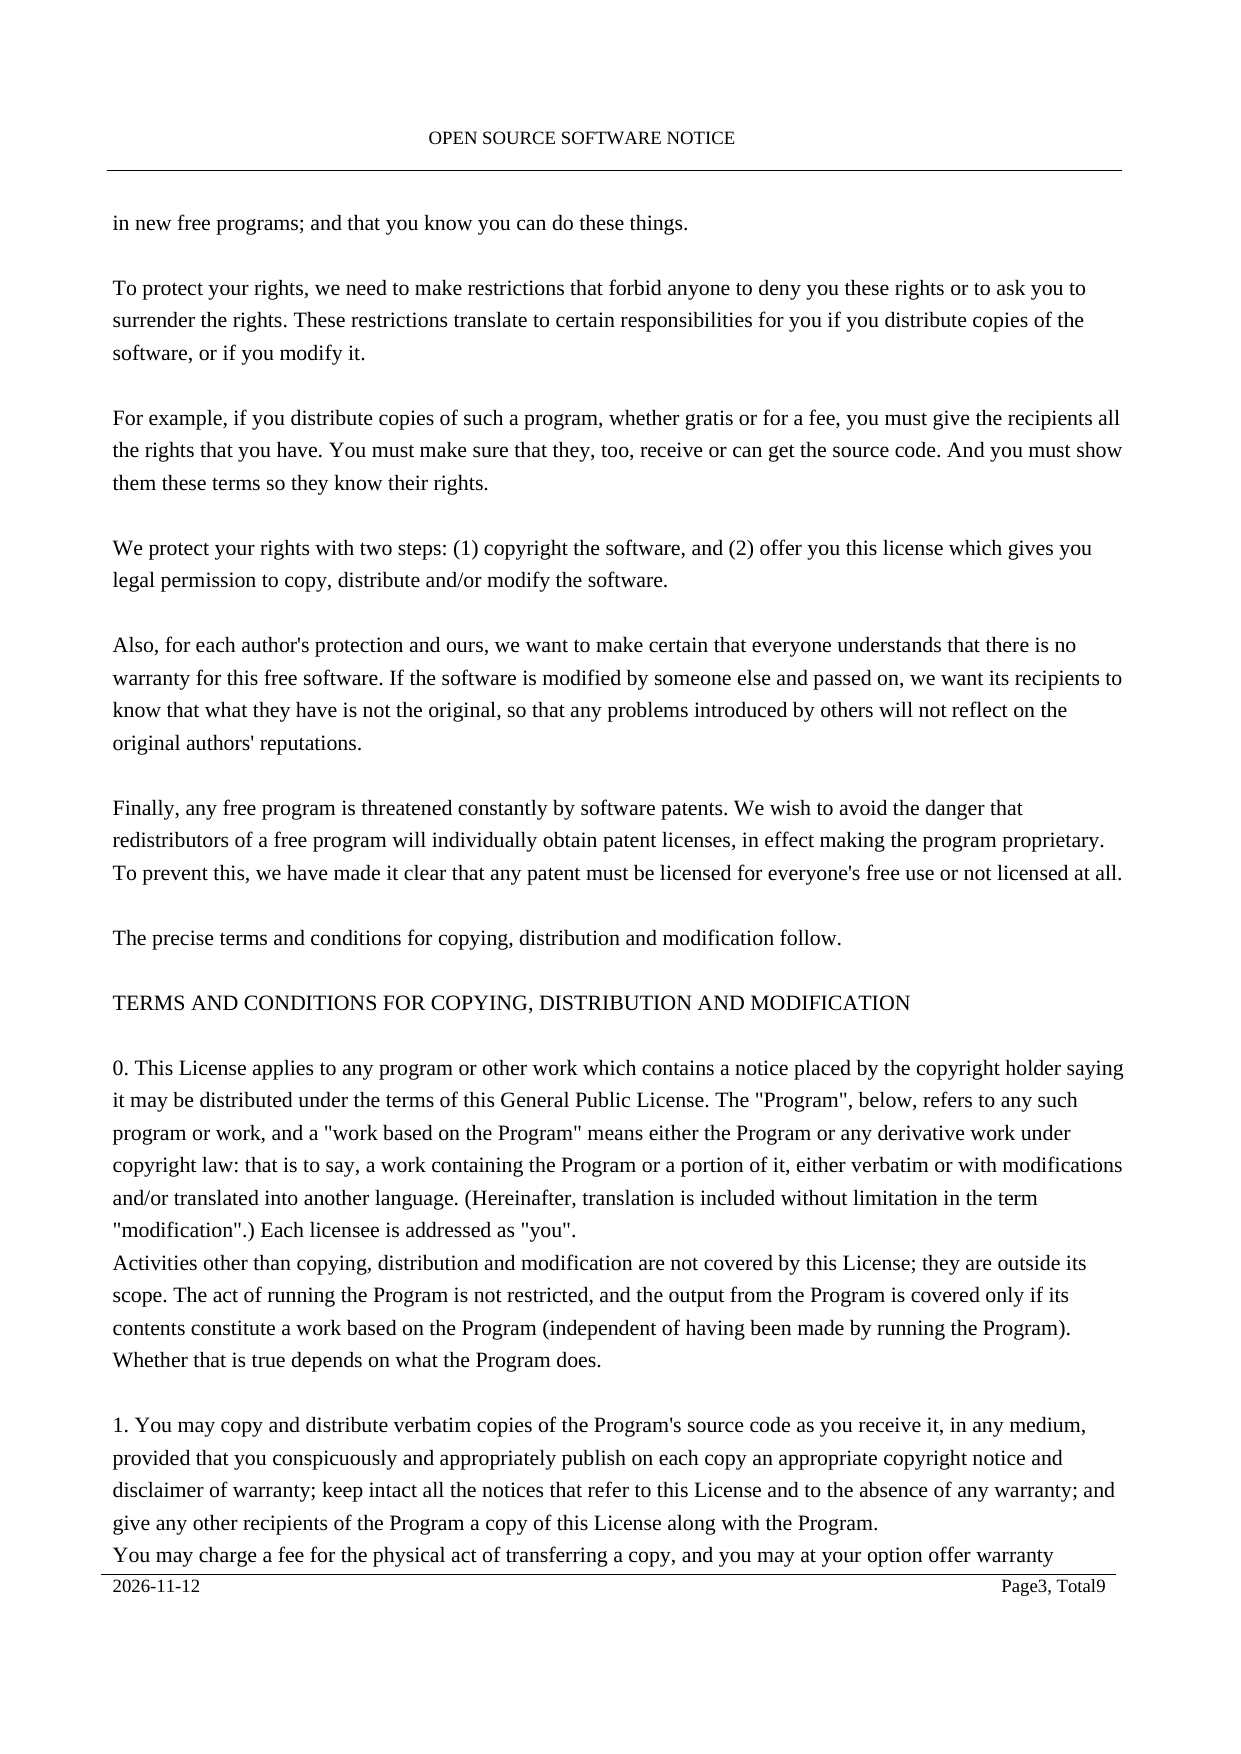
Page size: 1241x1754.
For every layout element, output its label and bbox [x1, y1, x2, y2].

text [112, 206, 1128, 1571]
